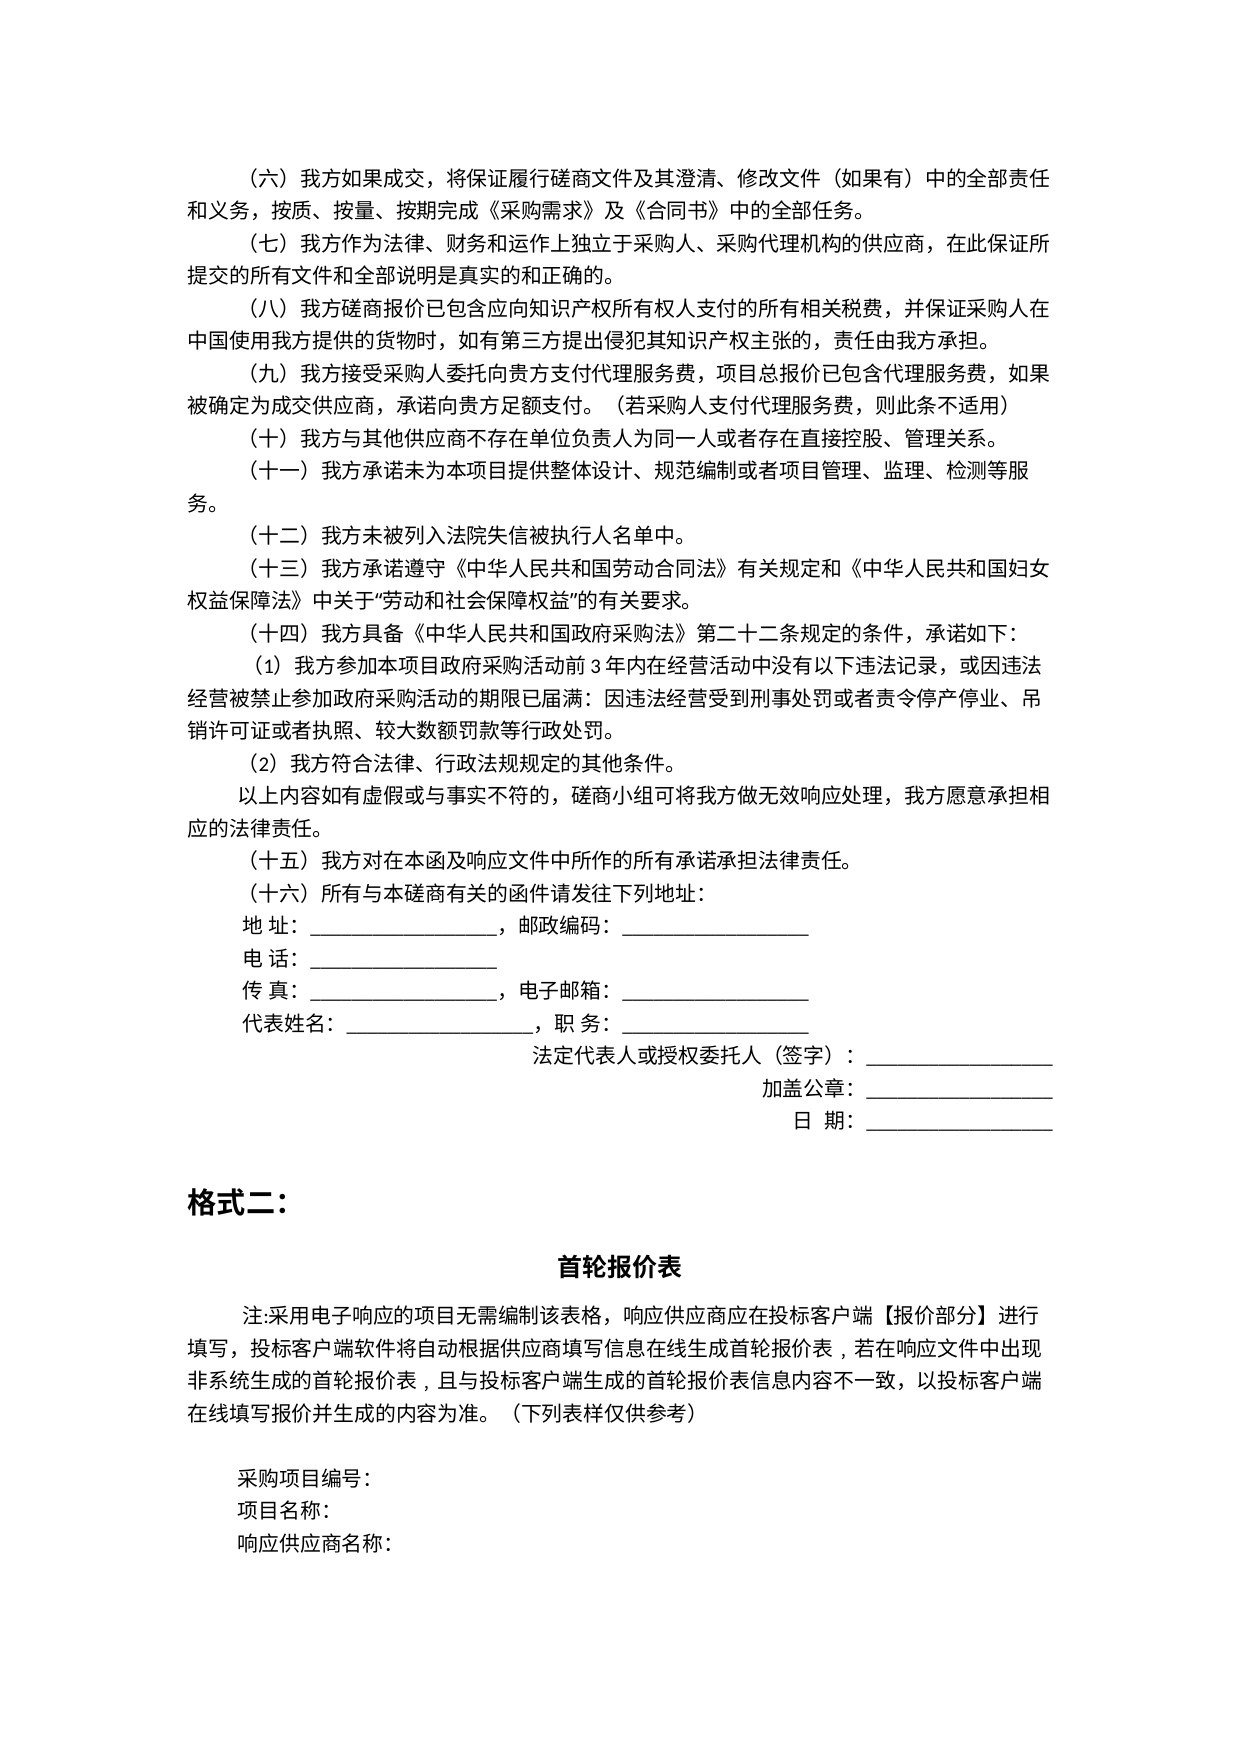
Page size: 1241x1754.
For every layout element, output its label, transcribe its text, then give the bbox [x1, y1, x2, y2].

text 法定代表人或授权委托人（签字）：__________________ [187, 1039, 1053, 1072]
text 项目名称： [187, 1494, 1053, 1527]
text （七）我方作为法律、财务和运作上独立于采购人、采购代理机构的供应商，在此保证所提交的所有文件和全部说明是真实的和正确的。 [187, 227, 1053, 292]
text 代表姓名：__________________，职 务：__________________ [187, 1007, 1053, 1039]
text 响应供应商名称： [187, 1527, 1053, 1559]
text 电 话：__________________ [187, 942, 1053, 974]
text （十五）我方对在本函及响应文件中所作的所有承诺承担法律责任。 [187, 844, 1053, 877]
text （十一）我方承诺未为本项目提供整体设计、规范编制或者项目管理、监理、检测等服务。 [187, 454, 1053, 519]
text （八）我方磋商报价已包含应向知识产权所有权人支付的所有相关税费，并保证采购人在中国使用我方提供的货物时，如有第三方提出侵犯其知识产权主张的，责任由我方承担。 [187, 292, 1053, 357]
text 日 期：__________________ [187, 1104, 1053, 1137]
text （十四）我方具备《中华人民共和国政府采购法》第二十二条规定的条件，承诺如下： [187, 617, 1053, 649]
text 地 址：__________________，邮政编码：__________________ [187, 909, 1053, 942]
text （十二）我方未被列入法院失信被执行人名单中。 [187, 519, 1053, 552]
text （六）我方如果成交，将保证履行磋商文件及其澄清、修改文件（如果有）中的全部责任和义务，按质、按量、按期完成《采购需求》及《合同书》中的全部任务。 [187, 162, 1053, 227]
text 以上内容如有虚假或与事实不符的，磋商小组可将我方做无效响应处理，我方愿意承担相应的法律责任。 [187, 779, 1053, 844]
text 注:采用电子响应的项目无需编制该表格，响应供应商应在投标客户端【报价部分】进行填写，投标客户端软件将自动根据供应商填写信息在线生成首轮报价表﹐若在响应文件中出现非系统生成的首轮报价表﹐且与投标客户端生成的首轮报价表信息内容不一致，以投标客户端在线填写报价并生成的内容为准。（下列表样仅供参考） [187, 1299, 1053, 1462]
text （十）我方与其他供应商不存在单位负责人为同一人或者存在直接控股、管理关系。 [187, 422, 1053, 454]
text 传 真：__________________，电子邮箱：__________________ [187, 974, 1053, 1007]
text （九）我方接受采购人委托向贵方支付代理服务费，项目总报价已包含代理服务费，如果被确定为成交供应商，承诺向贵方足额支付。（若采购人支付代理服务费，则此条不适用） [187, 357, 1053, 422]
text 采购项目编号： [187, 1462, 1053, 1494]
text 加盖公章：__________________ [187, 1072, 1053, 1104]
text （2）我方符合法律、行政法规规定的其他条件。 [187, 747, 1053, 779]
text （1）我方参加本项目政府采购活动前3年内在经营活动中没有以下违法记录，或因违法经营被禁止参加政府采购活动的期限已届满：因违法经营受到刑事处罚或者责令停产停业、吊销许可证或者执照、较大数额罚款等行政处罚。 [187, 649, 1053, 747]
text （十三）我方承诺遵守《中华人民共和国劳动合同法》有关规定和《中华人民共和国妇女权益保障法》中关于“劳动和社会保障权益”的有关要求。 [187, 552, 1053, 617]
text （十六）所有与本磋商有关的函件请发往下列地址： [187, 877, 1053, 909]
text 首轮报价表 [187, 1234, 1053, 1299]
text 格式二： [187, 1169, 1053, 1234]
